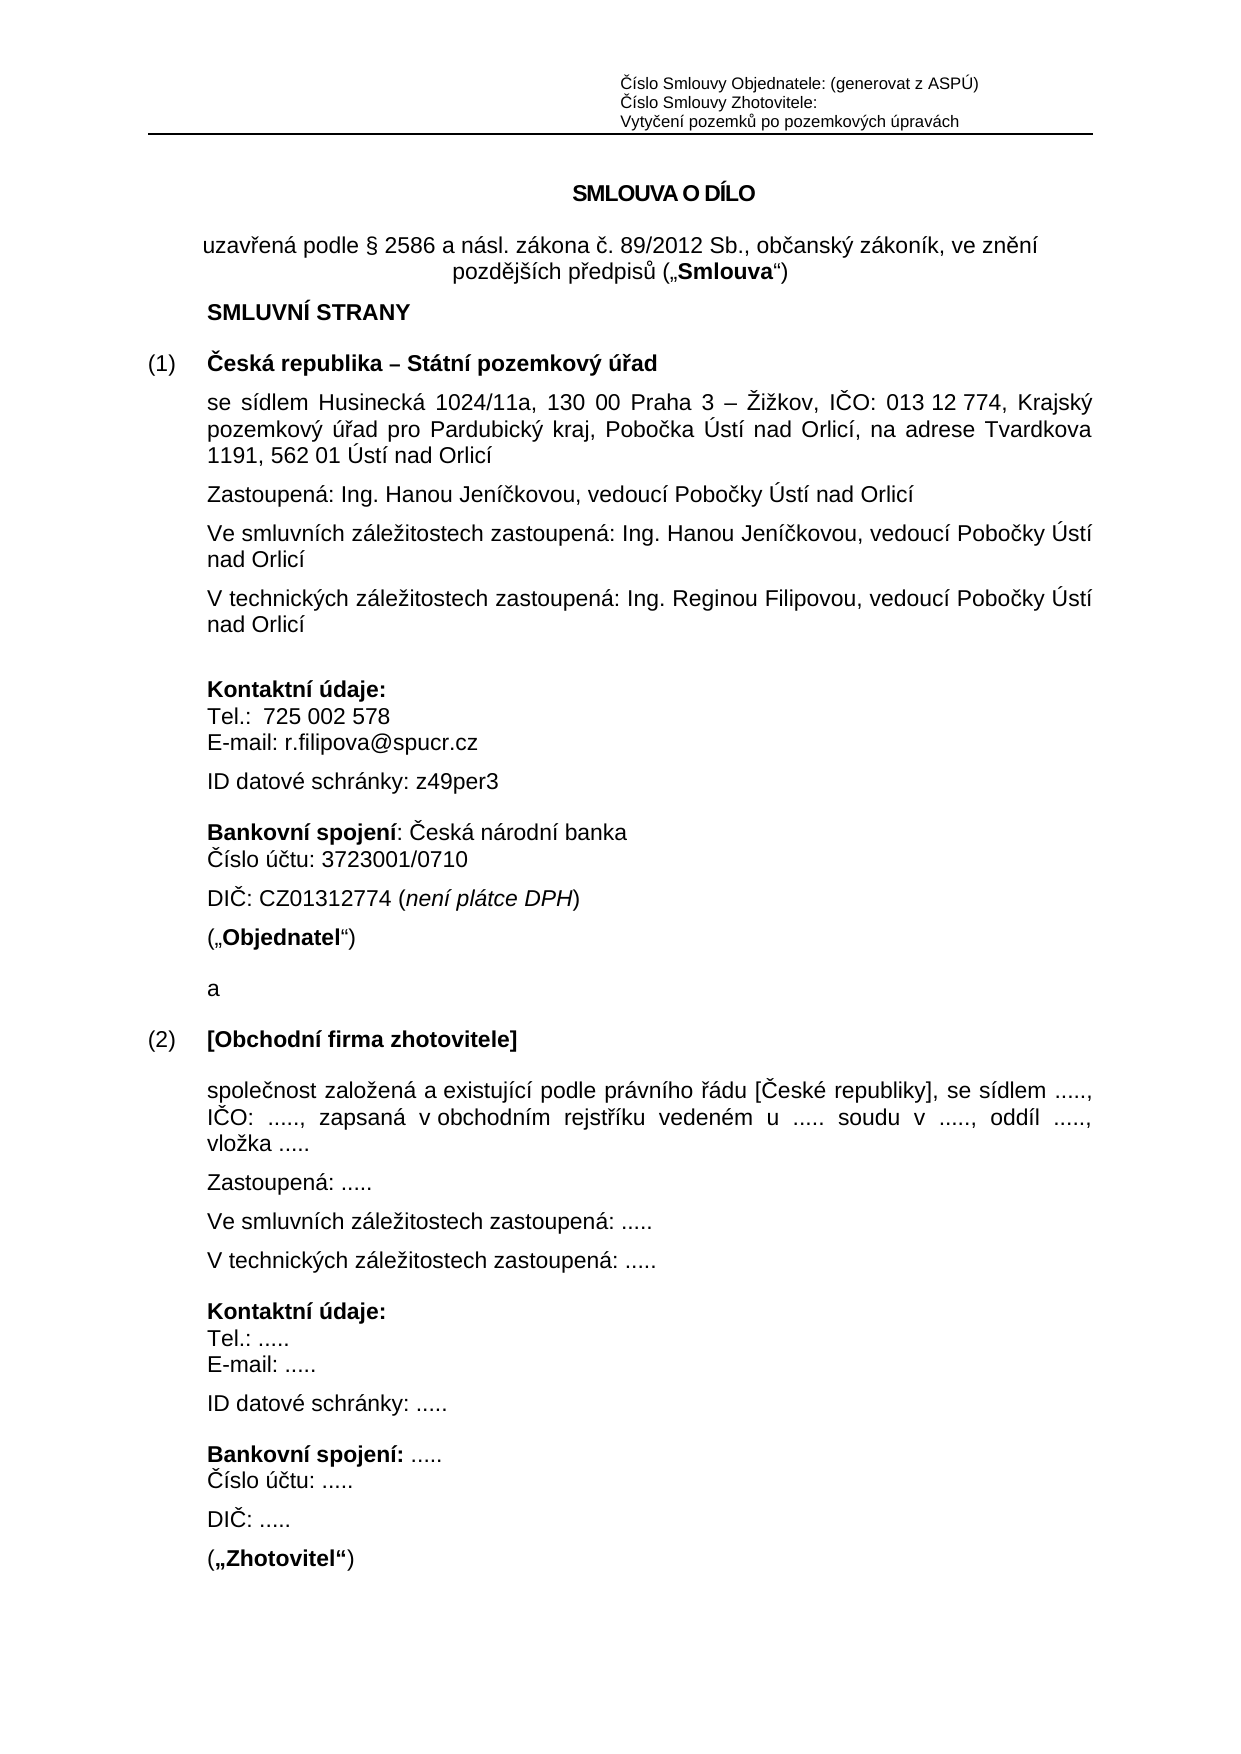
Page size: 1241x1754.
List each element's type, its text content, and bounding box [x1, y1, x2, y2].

list [Obchodní firma zhotovitele] [148, 1026, 1093, 1052]
text DIČ: CZ01312774 (není plátce DPH) [207, 884, 945, 911]
text Číslo účtu: ..... [207, 1467, 1093, 1494]
list uzavřená podle § 2586 a násl. zákona č. 89/2012 Sb., občanský zákoník, ve znění pozdějších předpisů („Smlouva“) [148, 232, 1093, 284]
text Bankovní spojení: ..... [207, 1441, 1093, 1467]
text E-mail: ..... [207, 1351, 1093, 1377]
title SMLOUVA O DÍLO [236, 180, 1093, 207]
text ID datové schránky: z49per3 [207, 768, 945, 794]
text Ve smluvních záležitostech zastoupená: Ing. Hanou Jeníčkovou, vedoucí Pobočky Ústí nad Orlicí [207, 520, 1093, 572]
text se sídlem Husinecká 1024/11a, 130 00 Praha 3 – Žižkov, IČO: 013 12 774, Krajský pozemkový úřad pro Pardubický kraj, Pobočka Ústí nad Orlicí, na adrese Tvardkova 1191, 562 01 Ústí nad Orlicí [207, 389, 1093, 468]
text Kontaktní údaje: [207, 676, 1093, 703]
text Tel.: ..... [207, 1324, 1093, 1351]
text Bankovní spojení: Česká národní banka [207, 819, 1093, 846]
text DIČ: ..... [207, 1506, 1093, 1533]
text („Zhotovitel“) [207, 1545, 1093, 1571]
text V technických záležitostech zastoupená: ..... [207, 1247, 1093, 1273]
text E-mail: r.filipova@spucr.cz [207, 729, 1093, 756]
text společnost založená a existující podle právního řádu [České republiky], se sídlem ....., IČO: ....., zapsaná v obchodním rejstříku vedeném u ..... soudu v ....., oddíl ....., vložka ..... [207, 1077, 1093, 1157]
text Číslo účtu: 3723001/0710 [207, 846, 945, 872]
text V technických záležitostech zastoupená: Ing. Reginou Filipovou, vedoucí Pobočky Ústí nad Orlicí [207, 585, 1093, 638]
text a [207, 975, 1093, 1001]
text Zastoupená: Ing. Hanou Jeníčkovou, vedoucí Pobočky Ústí nad Orlicí [207, 481, 1093, 507]
text Kontaktní údaje: [207, 1298, 1093, 1324]
text Zastoupená: ..... [207, 1169, 1093, 1195]
text („Objednatel“) [207, 923, 945, 950]
text ID datové schránky: ..... [207, 1390, 1093, 1416]
subtitle SMLUVNÍ STRANY [207, 299, 1093, 325]
list Česká republika – Státní pozemkový úřad [148, 350, 1093, 377]
text Ve smluvních záležitostech zastoupená: ..... [207, 1208, 1093, 1234]
text Tel.: 725 002 578 [207, 703, 1093, 729]
